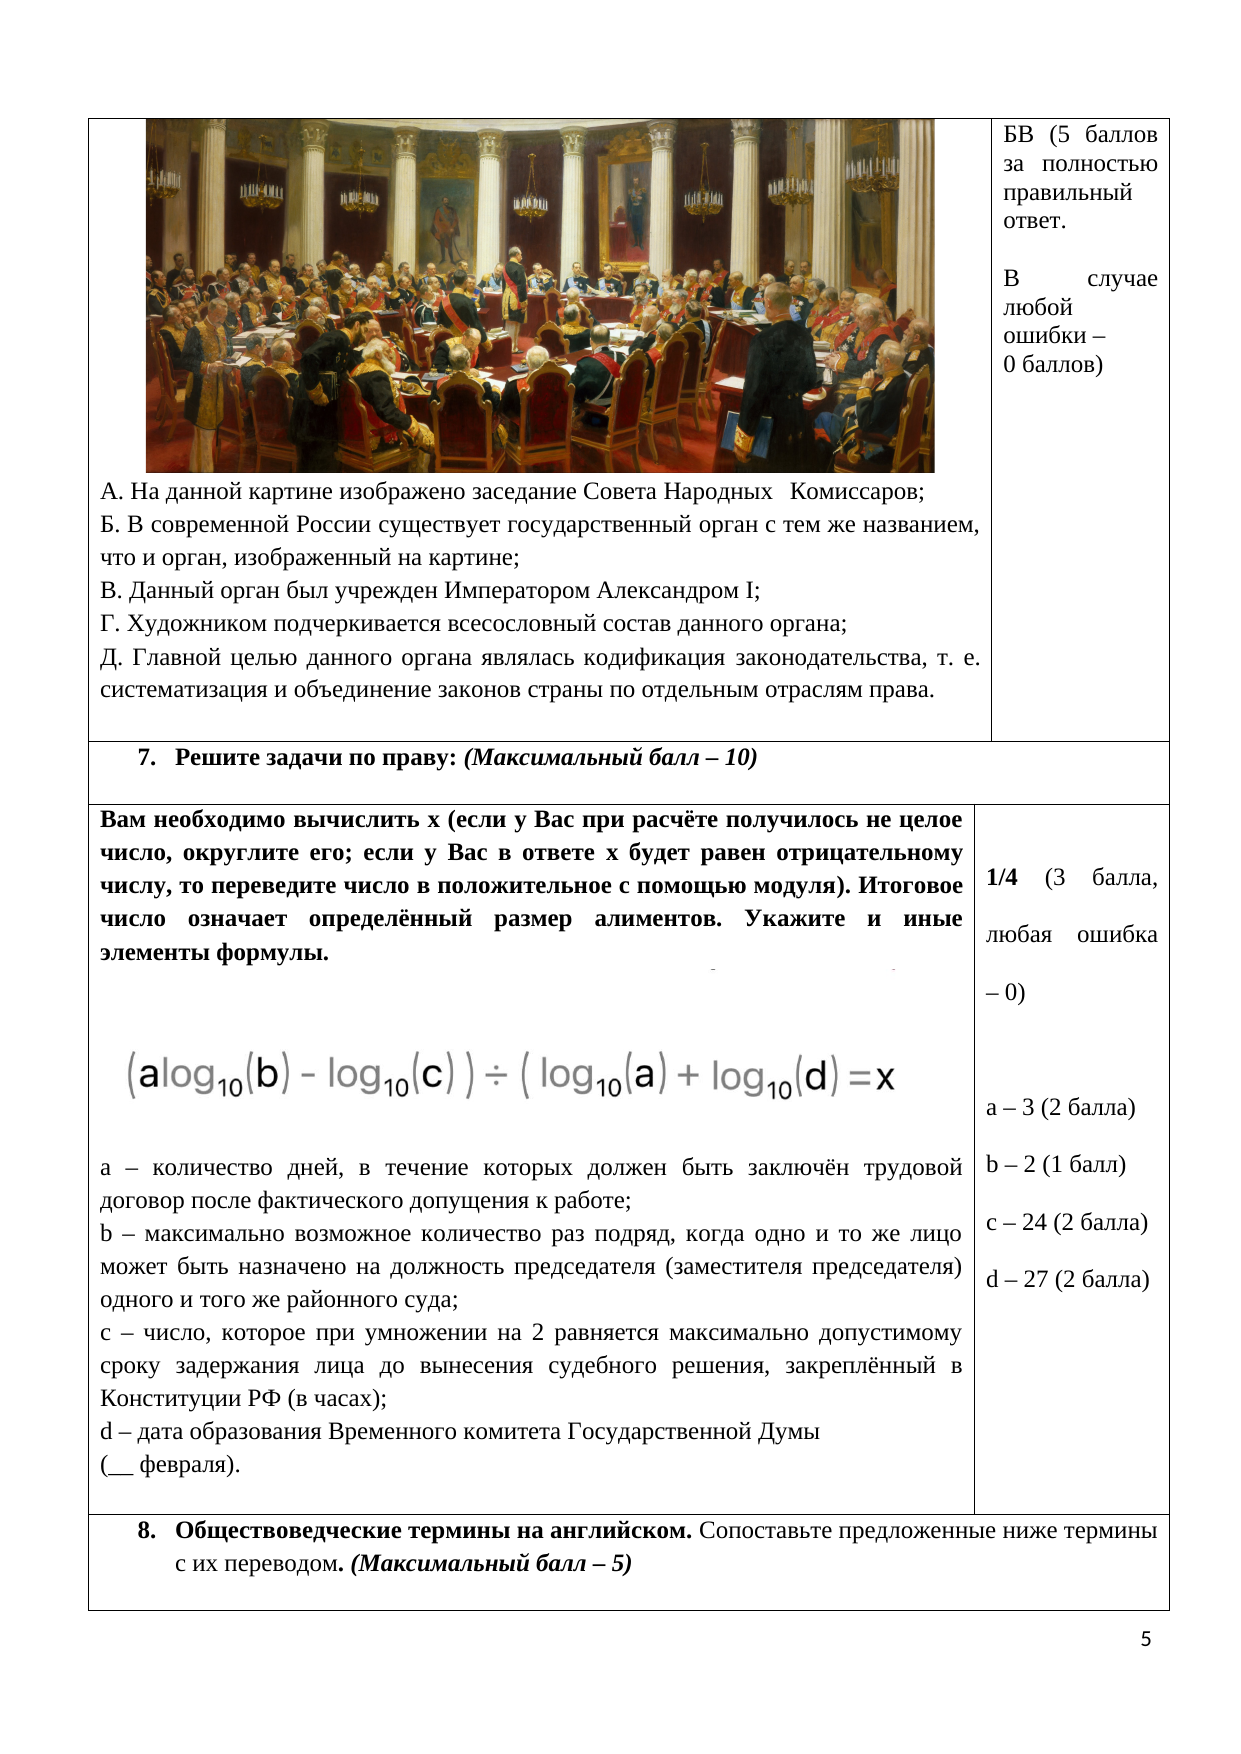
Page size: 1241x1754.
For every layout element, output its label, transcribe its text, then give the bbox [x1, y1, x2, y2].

table_cell Решите задачи по праву: (Максимальный балл – 10) [89, 742, 1169, 803]
table_cell 1/4 (3 балла, любая ошибка – 0) a – 3 (2 балла) b – 2 (1 балл) c – 24 (2 балла) d – 27 (2 балла) [975, 805, 1169, 1514]
table_cell Обществоведческие термины на английском. Сопоставьте предложенные ниже термины с их переводом. (Максимальный балл – 5) [89, 1515, 1169, 1610]
picture [145, 119, 935, 473]
table_cell А. На данной картине изображено заседание Совета Народных Комиссаров; Б. В современной России существует государственный орган с тем же названием, что и орган, изображенный на картине; В. Данный орган был учрежден Императором Александром I; Г. Художником подчеркивается всесословный состав данного органа; Д. Главной целью данного органа являлась кодификация законодательства, т. е. систематизация и объединение законов страны по отдельным отраслям права. [89, 119, 991, 741]
table_cell БВ (5 баллов за полностью правильный ответ. В случае любой ошибки – 0 баллов) [992, 119, 1169, 741]
picture [99, 969, 896, 1148]
table_cell Вам необходимо вычислить x (если у Вас при расчёте получилось не целое число, округлите его; если у Вас в ответе x будет равен отрицательному числу, то переведите число в положительное с помощью модуля). Итоговое число означает определённый размер алиментов. Укажите и иные элементы формулы. a – количество дней, в течение которых должен быть заключён трудовой договор после фактического допущения к работе; b – максимально возможное количество раз подряд, когда одно и то же лицо может быть назначено на должность председателя (заместителя председателя) одного и того же районного суда; c – число, которое при умножении на 2 равняется максимально допустимому сроку задержания лица до вынесения судебного решения, закреплённый в Конституции РФ (в часах); d – дата образования Временного комитета Государственной Думы (__ февраля). [89, 805, 974, 1514]
